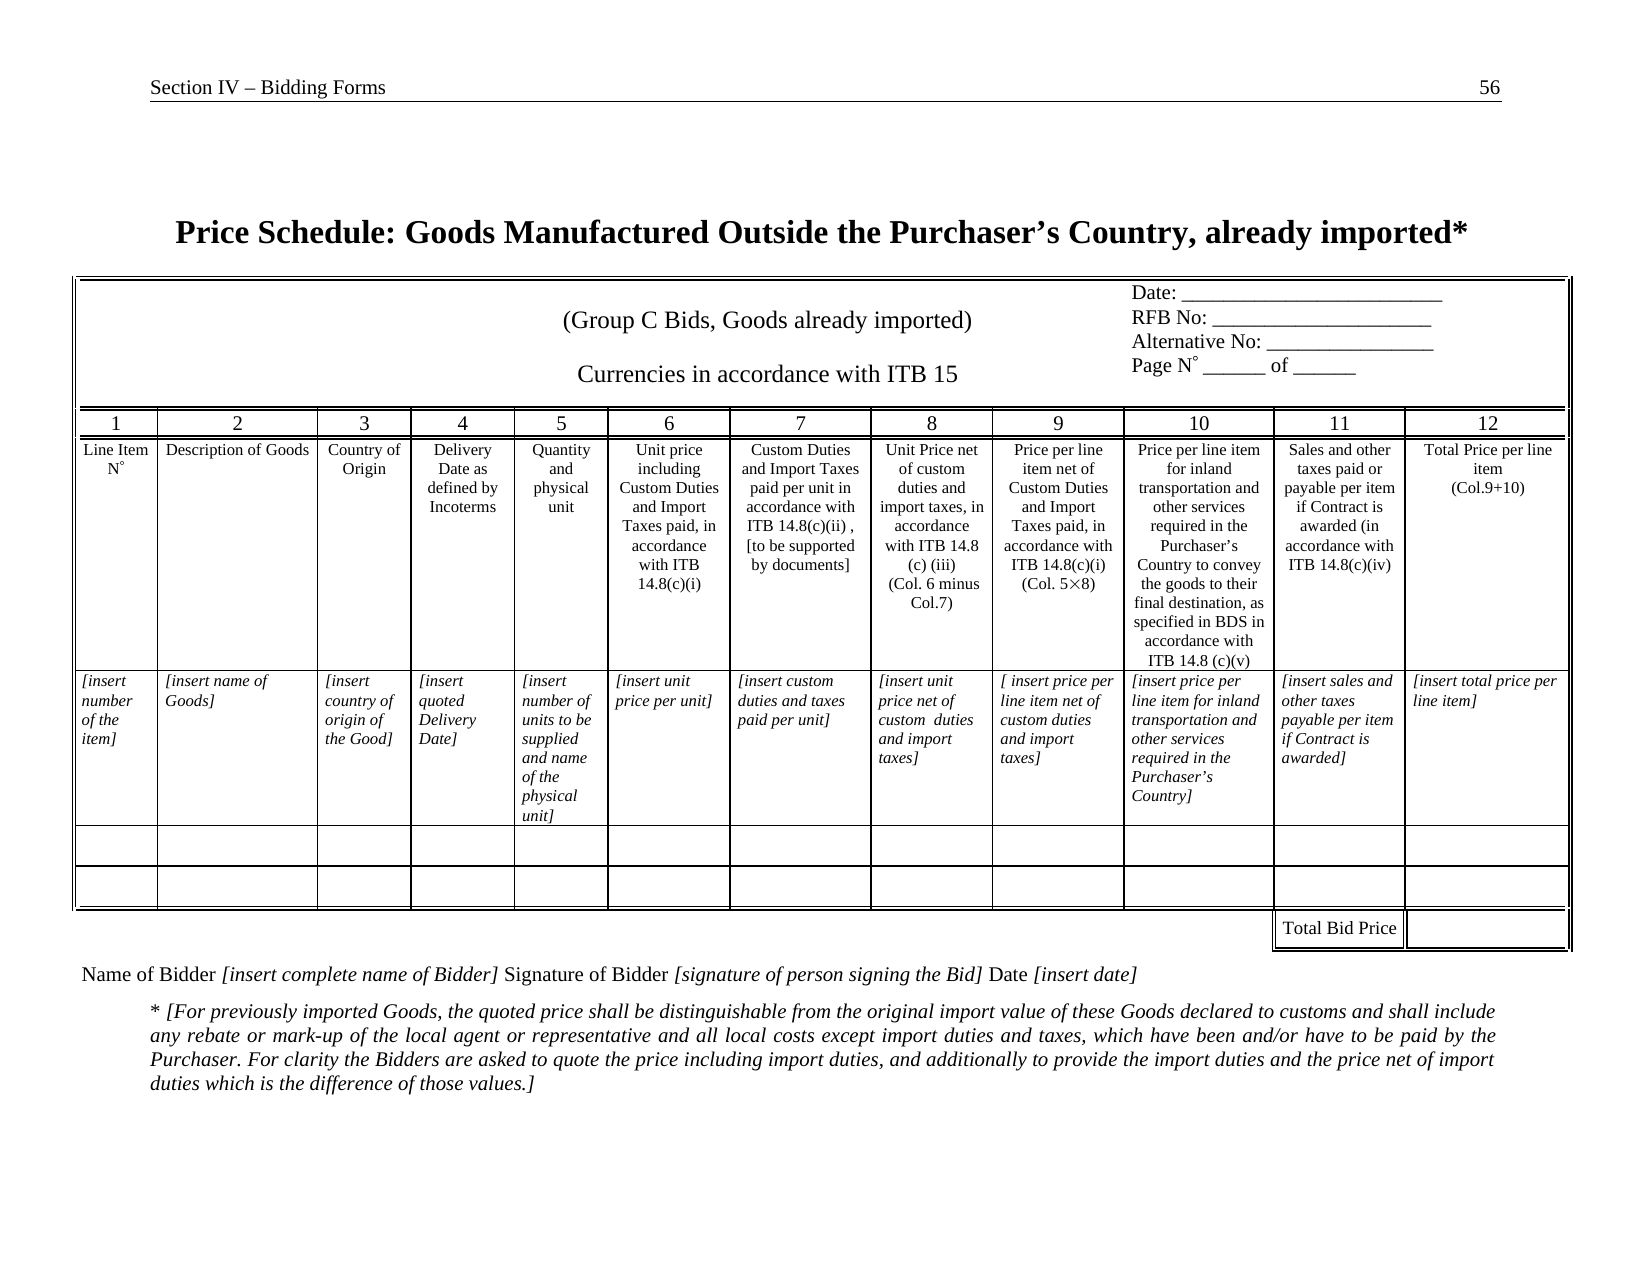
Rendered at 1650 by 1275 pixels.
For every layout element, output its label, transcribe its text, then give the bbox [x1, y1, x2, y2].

table_cell Total Price per line item (Col.9+10) [1406, 435, 1571, 669]
table_cell 9 [993, 411, 1123, 435]
table_cell [1275, 826, 1404, 865]
table_cell [993, 826, 1123, 865]
table_cell 5 [515, 411, 607, 435]
table_cell [1406, 906, 1571, 947]
table_cell Unit price including Custom Duties and Import Taxes paid, in accordance with ITB 14.8(c)(i) [609, 440, 729, 669]
table_cell [412, 826, 514, 865]
table_cell [731, 826, 870, 865]
table_cell Sales and other taxes paid or payable per item if Contract is awarded (in accordance with ITB 14.8(c)(iv) [1275, 440, 1404, 669]
table_cell [318, 826, 410, 865]
table_cell [1406, 867, 1568, 906]
table_cell Country of Origin [318, 440, 410, 669]
table_cell [insert unit price per unit] [609, 671, 729, 824]
table_cell [insert name of Goods] [158, 671, 317, 824]
table_cell [ insert price per line item net of custom duties and import taxes] [993, 671, 1123, 824]
table_cell 7 [731, 411, 870, 435]
table_cell Total Bid Price [1276, 911, 1403, 947]
table_cell 2 [158, 411, 317, 435]
table_cell Date: _________________________ RFB No: _____________________ Alternative No: ________________ Page N ______ of ______ [1124, 276, 1571, 406]
table_cell Delivery Date as defined by Incoterms [412, 440, 514, 669]
text * [For previously imported Goods, the quoted price shall be distinguishable from the original import value of these Goods declared to customs and shall include any rebate or mark-up of the local agent or representative and all local costs except import duties and taxes, which have been and/or have to be paid by the Purchaser. For clarity the Bidders are asked to quote the price including import duties, and additionally to provide the import duties and the price net of import duties which is the difference of those values.] [150, 998, 1500, 1095]
table_header Price Schedule: Goods Manufactured Outside the Purchaser’s Country, already imported* [74, 188, 1571, 276]
table_cell 12 [1406, 406, 1571, 435]
table_cell [318, 867, 410, 906]
table_cell Line Item N [74, 435, 157, 669]
table_cell [609, 826, 729, 865]
table_cell [158, 867, 317, 906]
table_cell [insert number of the item] [76, 671, 157, 824]
table_cell Price per line item net of Custom Duties and Import Taxes paid, in accordance with ITB 14.8(c)(i) (Col. 58) [993, 440, 1123, 669]
table_cell 11 [1275, 411, 1404, 435]
table_cell [76, 826, 157, 865]
table_cell 1 [74, 406, 157, 435]
table_cell [74, 276, 411, 406]
table_cell [insert custom duties and taxes paid per unit] [731, 671, 870, 824]
table_cell [731, 867, 870, 906]
table_cell [1125, 826, 1273, 865]
table_cell [609, 867, 729, 906]
table_cell [insert quoted Delivery Date] [412, 671, 514, 824]
table_cell [insert number of units to be supplied and name of the physical unit] [515, 671, 607, 824]
table_cell [1125, 867, 1273, 906]
table_cell 10 [1125, 411, 1273, 435]
table_cell [insert total price per line item] [1406, 671, 1568, 824]
table_cell Unit Price net of custom duties and import taxes, in accordance with ITB 14.8 (c) (iii) (Col. 6 minus Col.7) [872, 440, 992, 669]
table_cell [insert unit price net of custom duties and import taxes] [872, 671, 992, 824]
table_cell [74, 906, 1272, 947]
table_cell [insert sales and other taxes payable per item if Contract is awarded] [1275, 671, 1404, 824]
table_cell Name of Bidder [insert complete name of Bidder] Signature of Bidder [signature of person signing the Bid] Date [insert date] [74, 947, 1571, 998]
table_cell 3 [318, 411, 410, 435]
table_cell Custom Duties and Import Taxes paid per unit in accordance with ITB 14.8(c)(ii) , [to be supported by documents] [731, 440, 870, 669]
table_cell Price per line item for inland transportation and other services required in the Purchaser’s Country to convey the goods to their final destination, as specified in BDS in accordance with ITB 14.8 (c)(v) [1125, 440, 1273, 669]
table_cell [993, 867, 1123, 906]
table_cell Quantity and physical unit [515, 440, 607, 669]
table_cell (Group C Bids, Goods already imported) Currencies in accordance with ITB 15 [411, 281, 1124, 406]
table_cell Description of Goods [158, 440, 317, 669]
table_cell [872, 826, 992, 865]
table_cell [1406, 826, 1568, 865]
table_cell [515, 826, 607, 865]
table_cell 6 [609, 411, 729, 435]
table_cell [412, 867, 514, 906]
table_cell [1275, 867, 1404, 906]
table_cell [515, 867, 607, 906]
table_cell [872, 867, 992, 906]
table_cell [158, 826, 317, 865]
table_cell [insert price per line item for inland transportation and other services required in the Purchaser’s Country] [1125, 671, 1273, 824]
table_cell 8 [872, 411, 992, 435]
table_cell 4 [412, 411, 514, 435]
table_cell [76, 867, 157, 906]
table_cell [insert country of origin of the Good] [318, 671, 410, 824]
